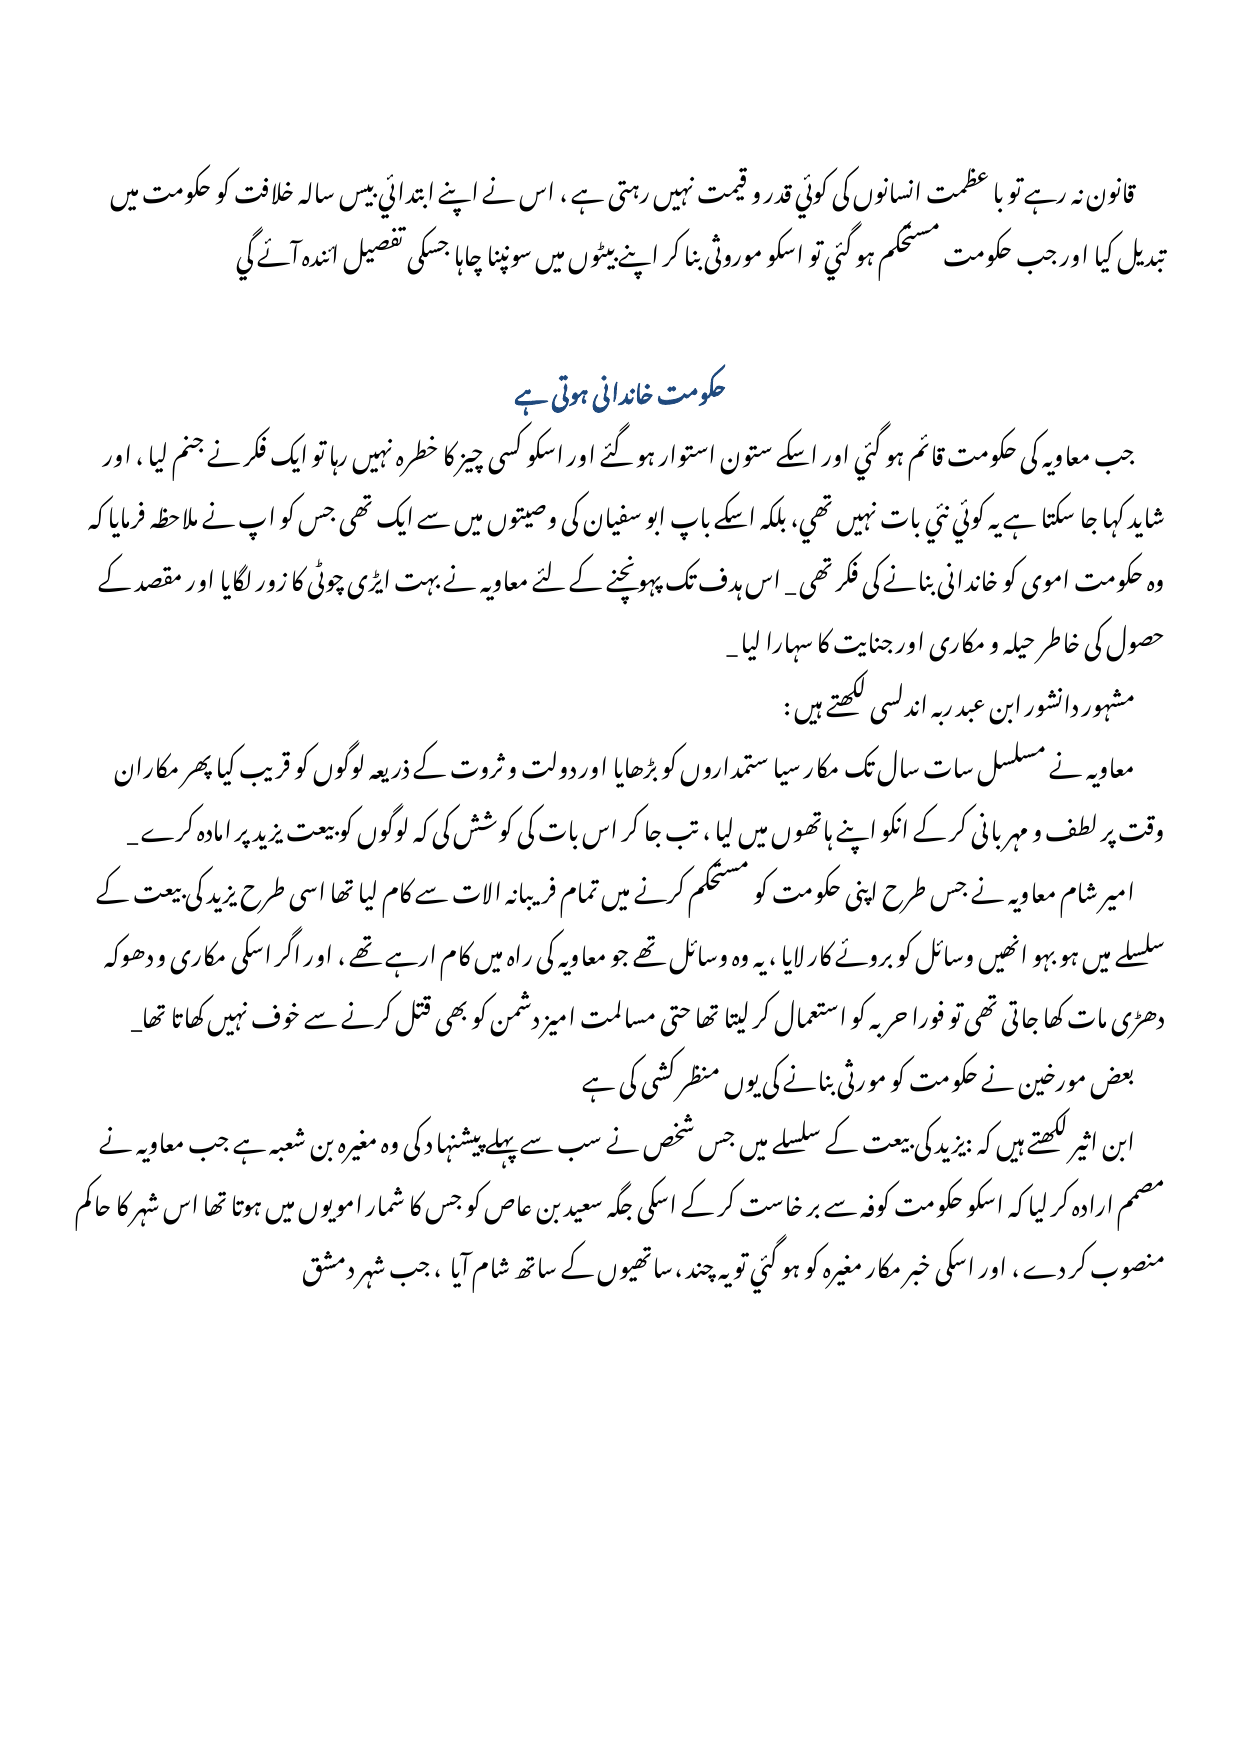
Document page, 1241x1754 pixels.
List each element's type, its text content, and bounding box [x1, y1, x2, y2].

subtitle حكومت خاندانى ہوتى ہے [75, 356, 1165, 419]
text قانون نہ رہے تو با عظمت انسانوں كى كوئي قدر و قيمت نہيں رہتى ہے ، اس نے اپنے ابتدائي بيس سالہ خلافت كو حكومت ميں تبديل كيا اور جب حكومت مستحكم ہو گئي تو اسكو موروثى بنا كر اپنے بيٹوں ميں سونپنا چاہا جسكى تفصيل ائندہ آئے گي [75, 156, 1165, 281]
text مشہور دانشور ابن عبد ربہ اندلسى لكھتے ہيں : [75, 669, 1165, 731]
text ابن اثير لكھتے ہيں كہ :يزيد كى بيعت كے سلسلے ميں جس شخص نے سب سے پہلے پيشنہا د كى وہ مغيرہ بن شعبہ ہے جب معاويہ نے مصمم ارادہ كر ليا كہ اسكو حكومت كوفہ سے بر خاست كر كے اسكى جگہ سعيد بن عاص كو جس كا شمار امويوں ميں ہوتا تھا اس شہر كا حاكم منصوب كر دے ، اور اسكى خبر مكار مغيرہ كو ہو گئي تو يہ چند ،ساتھيوں كے ساتھ شام آيا ، جب شہر دمشق [75, 1106, 1165, 1294]
text معاويہ نے مسلسل سات سال تك مكار سيا ستمداروں كو بڑھايا اور دولت و ثروت كے ذريعہ لوگوں كو قريب كيا پھر مكاران وقت پر لطف و مہربانى كر كے انكو اپنے ہاتھوں ميں ليا ، تب جا كر اس بات كى كوشش كى كہ لوگوں كو بيعت يزيد پر امادہ كرے _ [75, 731, 1165, 856]
text جب معاويہ كى حكومت قائم ہو گئي اور اسكے ستون استوار ہو گئے اور اسكو كسى چيز كا خطرہ نہيں رہا تو ايك فكر نے جنم ليا ، اور شايد كہا جا سكتا ہے يہ كوئي نئي بات نہيں تھي، بلكہ اسكے باپ ابو سفيان كى وصيتوں ميں سے ايك تھى جس كو اپ نے ملاحظہ فرمايا كہ وہ حكومت اموى كو خاندانى بنانے كى فكر تھى _ اس ہدف تك پہونچنے كے لئے معاويہ نے بہت ايڑى چوٹى كا زور لگايا اور مقصد كے حصول كى خاطر حيلہ و مكارى اور جنايت كا سہارا ليا _ [75, 419, 1165, 669]
text بعض مورخين نے حكومت كو مورثى بنانے كى يوں منظر كشى كى ہے [75, 1044, 1165, 1106]
text امير شام معاويہ نے جس طرح اپنى حكومت كو مستحكم كرنے ميں تمام فريبانہ الات سے كام ليا تھا اسى طرح يزيد كى بيعت كے سلسلے ميں ہو بہو انھيں وسائل كو بروئے كار لايا ، يہ وہ وسائل تھے جو معاويہ كى راہ ميں كام ارہے تھے ، اور اگر اسكى مكارى و دھوكہ دھڑى مات كھا جاتى تھى تو فورا حربہ كو استعمال كر ليتا تھا حتى مسالمت اميز دشمن كو بھى قتل كرنے سے خوف نہيں كھاتا تھا_ [75, 856, 1165, 1044]
